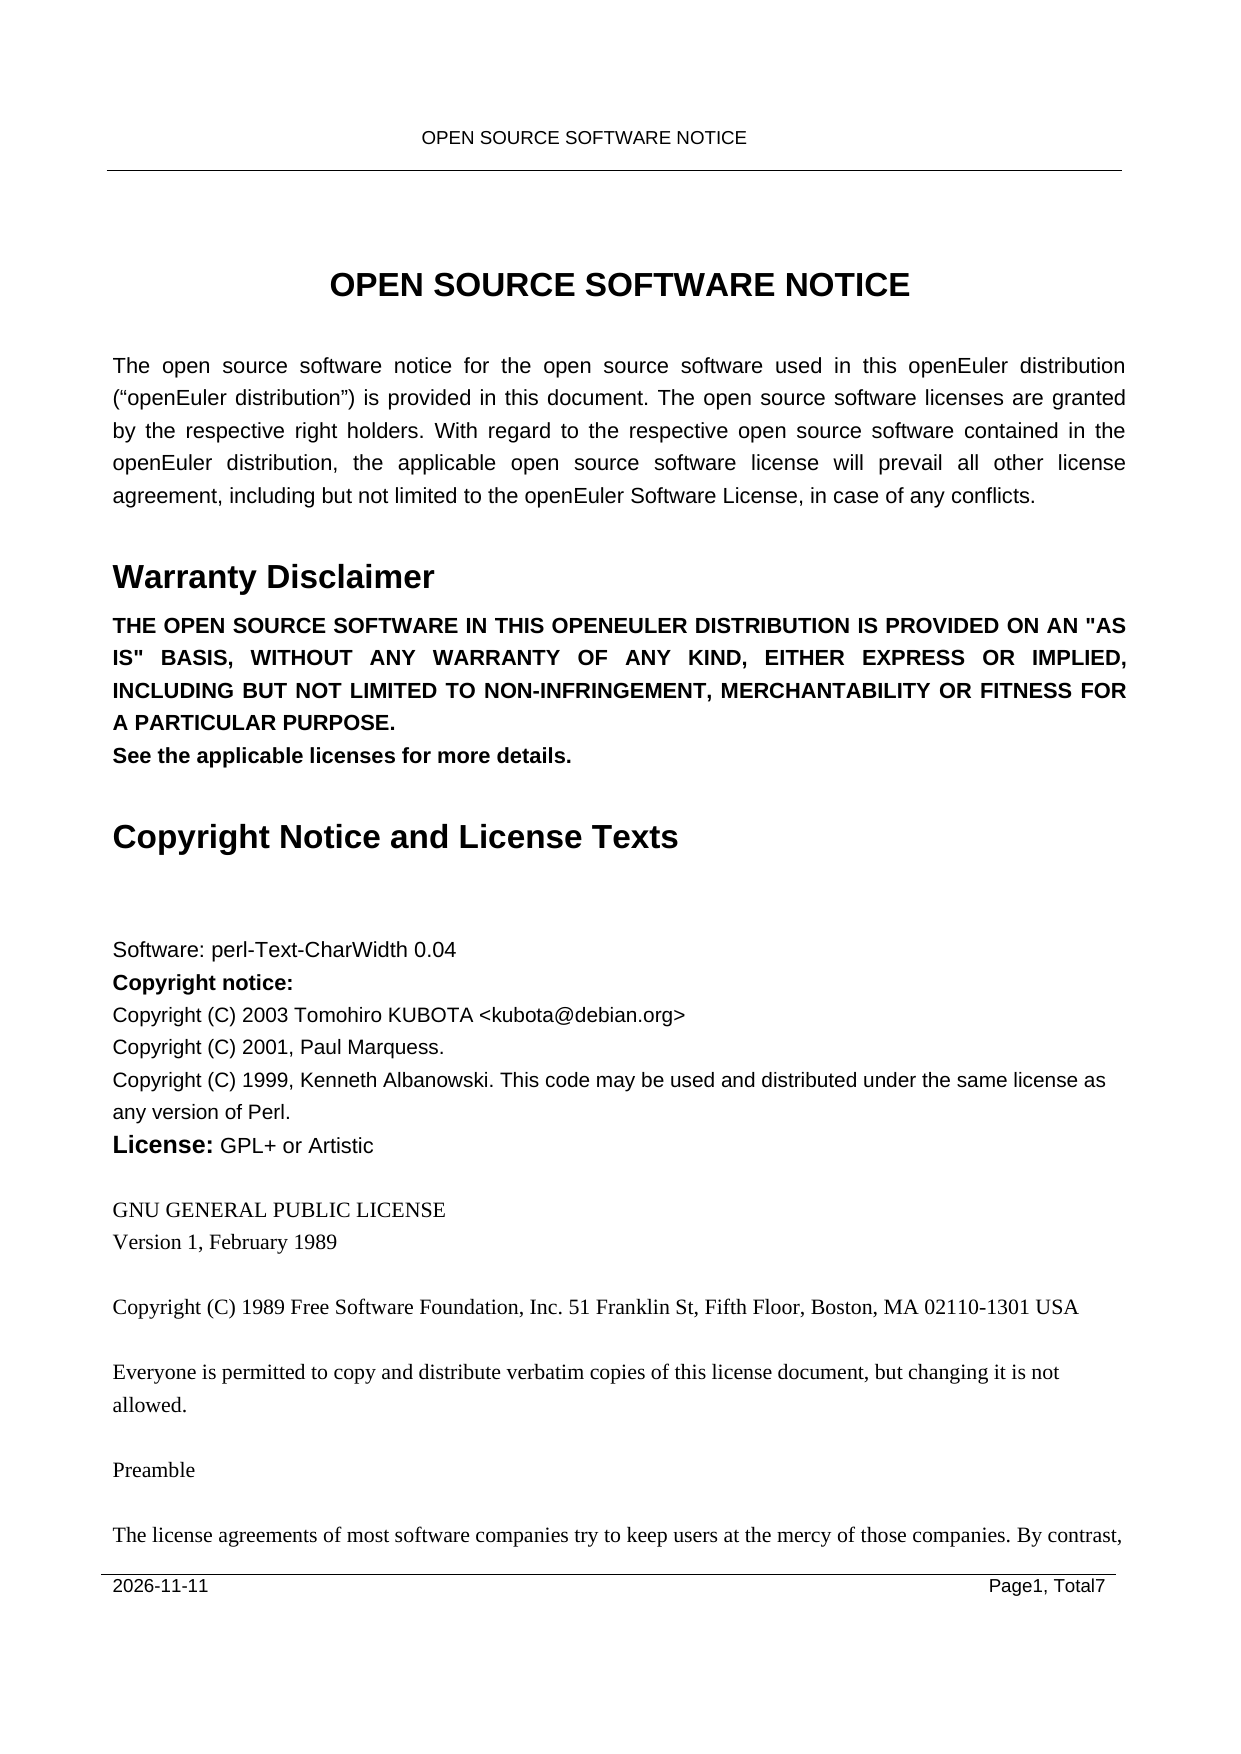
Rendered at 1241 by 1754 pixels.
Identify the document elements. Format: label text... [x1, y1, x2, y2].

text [112, 1128, 1128, 1551]
text Warranty Disclaimer [112, 544, 1128, 609]
text Software: perl-Text-CharWidth 0.04 [112, 933, 1128, 966]
text Copyright (C) 1999, Kenneth Albanowski. This code may be used and distributed under the same license as any version of Perl. [112, 1063, 1128, 1128]
text Copyright (C) 2003 Tomohiro KUBOTA <kubota@debian.org> [112, 998, 1128, 1031]
text The open source software notice for the open source software used in this openEuler distribution (“openEuler distribution”) is provided in this document. The open source software licenses are granted by the respective right holders. With regard to the respective open source software contained in the openEuler distribution, the applicable open source software license will prevail all other license agreement, including but not limited to the openEuler Software License, in case of any conflicts. [112, 349, 1128, 511]
text THE OPEN SOURCE SOFTWARE IN THIS OPENEULER DISTRIBUTION IS PROVIDED ON AN "AS IS" BASIS, WITHOUT ANY WARRANTY OF ANY KIND, EITHER EXPRESS OR IMPLIED, INCLUDING BUT NOT LIMITED TO NON-INFRINGEMENT, MERCHANTABILITY OR FITNESS FOR A PARTICULAR PURPOSE. See the applicable licenses for more details. [112, 609, 1128, 771]
text Copyright Notice and License Texts [112, 804, 1128, 869]
text Copyright notice: [112, 966, 1128, 998]
text Copyright (C) 2001, Paul Marquess. [112, 1031, 1128, 1063]
text OPEN SOURCE SOFTWARE NOTICE [112, 251, 1128, 316]
